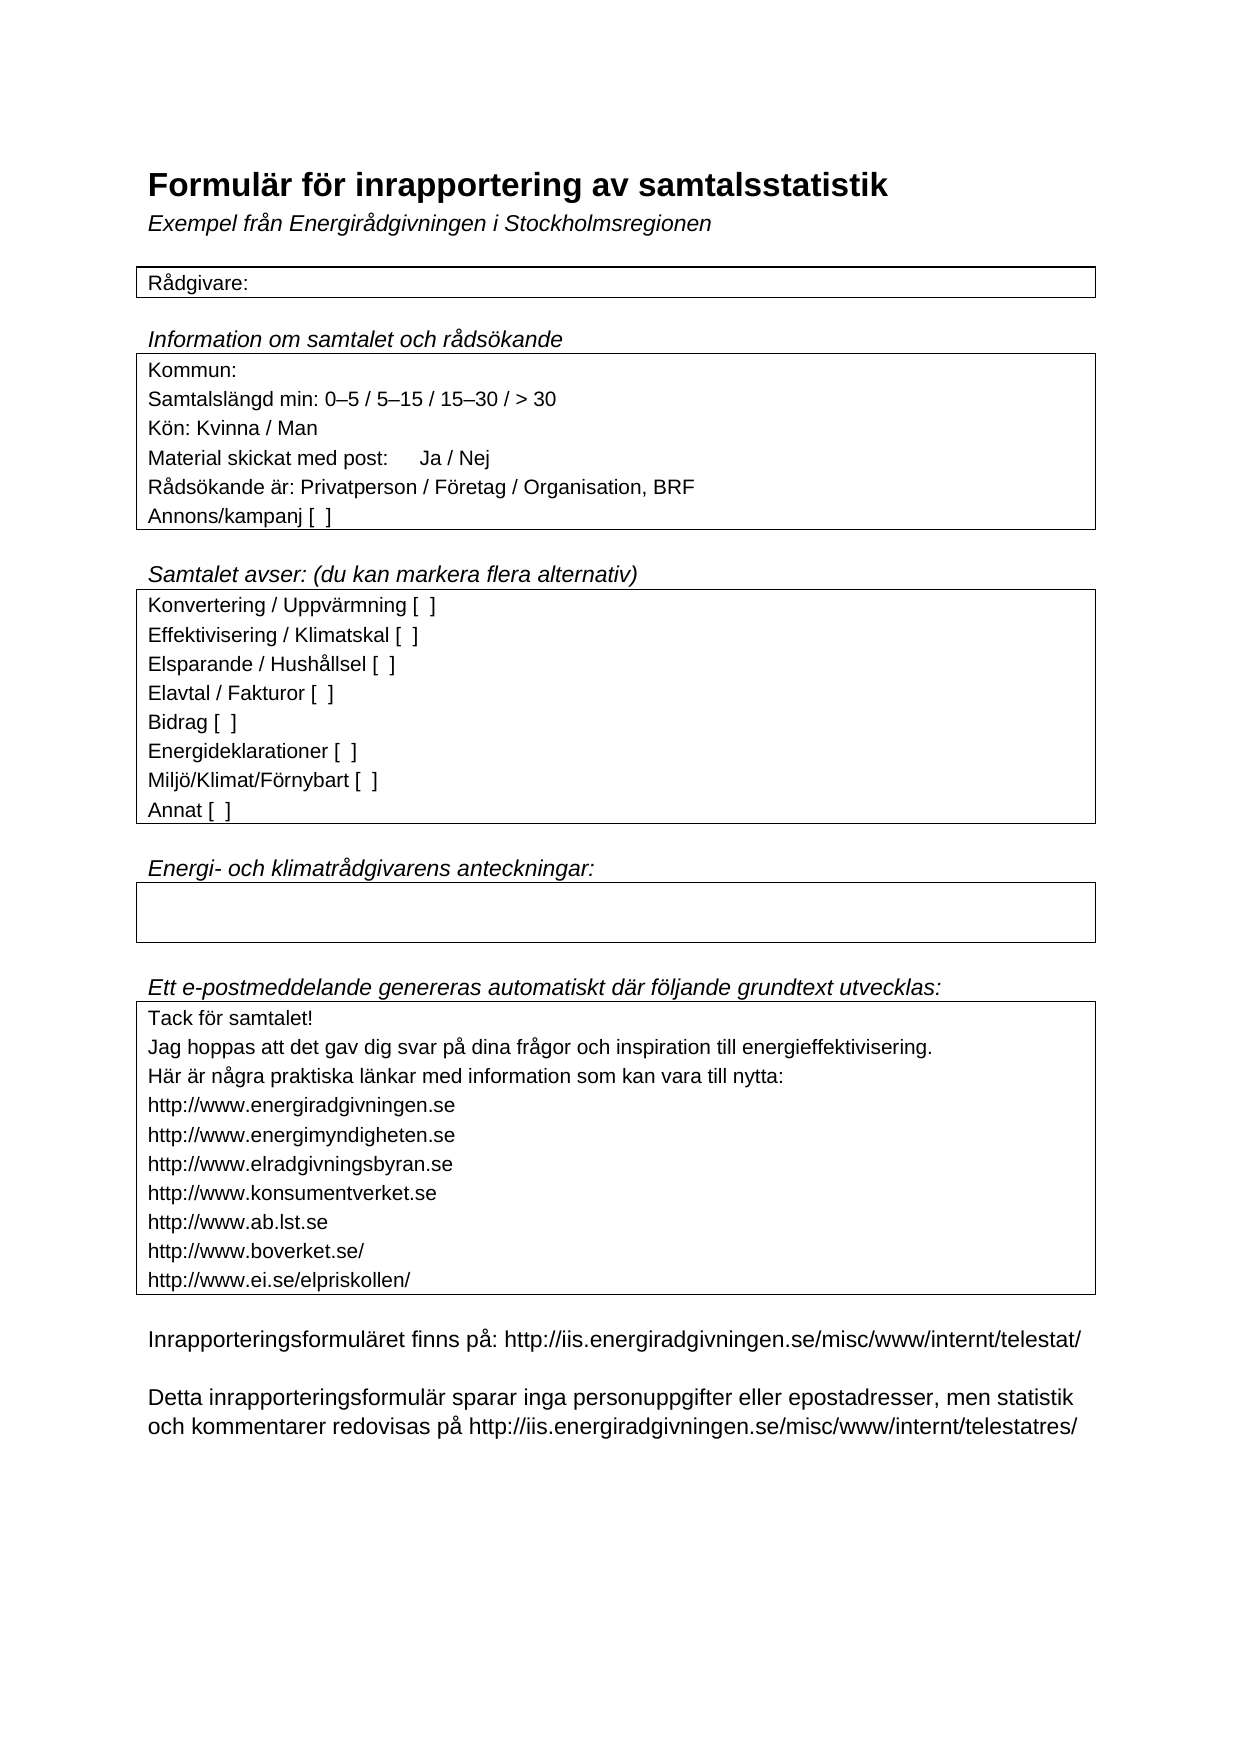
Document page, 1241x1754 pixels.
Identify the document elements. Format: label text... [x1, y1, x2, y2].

table_header Kommun: Samtalslängd min: 0–5 / 5–15 / 15–30 / > 30 Kön: Kvinna / Man Material skickat med post: Ja / Nej Rådsökande är: Privatperson / Företag / Organisation, BRF Annons/kampanj [ ] [137, 354, 1095, 529]
text Ett e-postmeddelande genereras automatiskt där följande grundtext utvecklas: [148, 972, 1093, 1001]
text Inrapporteringsformuläret finns på: http://iis.energiradgivningen.se/misc/www/internt/telestat/ [148, 1324, 1093, 1353]
text Exempel från Energirådgivningen i Stockholmsregionen [148, 208, 1093, 237]
table_header [137, 883, 1095, 942]
subtitle Formulär för inrapportering av samtalsstatistik [148, 173, 1093, 202]
text Samtalet avser: (du kan markera flera alternativ) [148, 559, 1093, 588]
table_header Rådgivare: [137, 268, 1095, 297]
text Energi- och klimatrådgivarens anteckningar: [148, 853, 1093, 882]
table_header Konvertering / Uppvärmning [ ] Effektivisering / Klimatskal [ ] Elsparande / Hushållsel [ ] Elavtal / Fakturor [ ] Bidrag [ ] Energideklarationer [ ] Miljö/Klimat/Förnybart [ ] Annat [ ] [137, 590, 1095, 823]
text Information om samtalet och rådsökande [148, 324, 1093, 353]
table_header Tack för samtalet! Jag hoppas att det gav dig svar på dina frågor och inspiration till energieffektivisering. Här är några praktiska länkar med information som kan vara till nytta: http://www.energiradgivningen.se http://www.energimyndigheten.se http://www.elradgivningsbyran.se http://www.konsumentverket.se http://www.ab.lst.se http://www.boverket.se/ http://www.ei.se/elpriskollen/ [137, 1002, 1095, 1294]
text Detta inrapporteringsformulär sparar inga personuppgifter eller epostadresser, men statistik och kommentarer redovisas på http://iis.energiradgivningen.se/misc/www/internt/telestatres/ [148, 1382, 1093, 1441]
